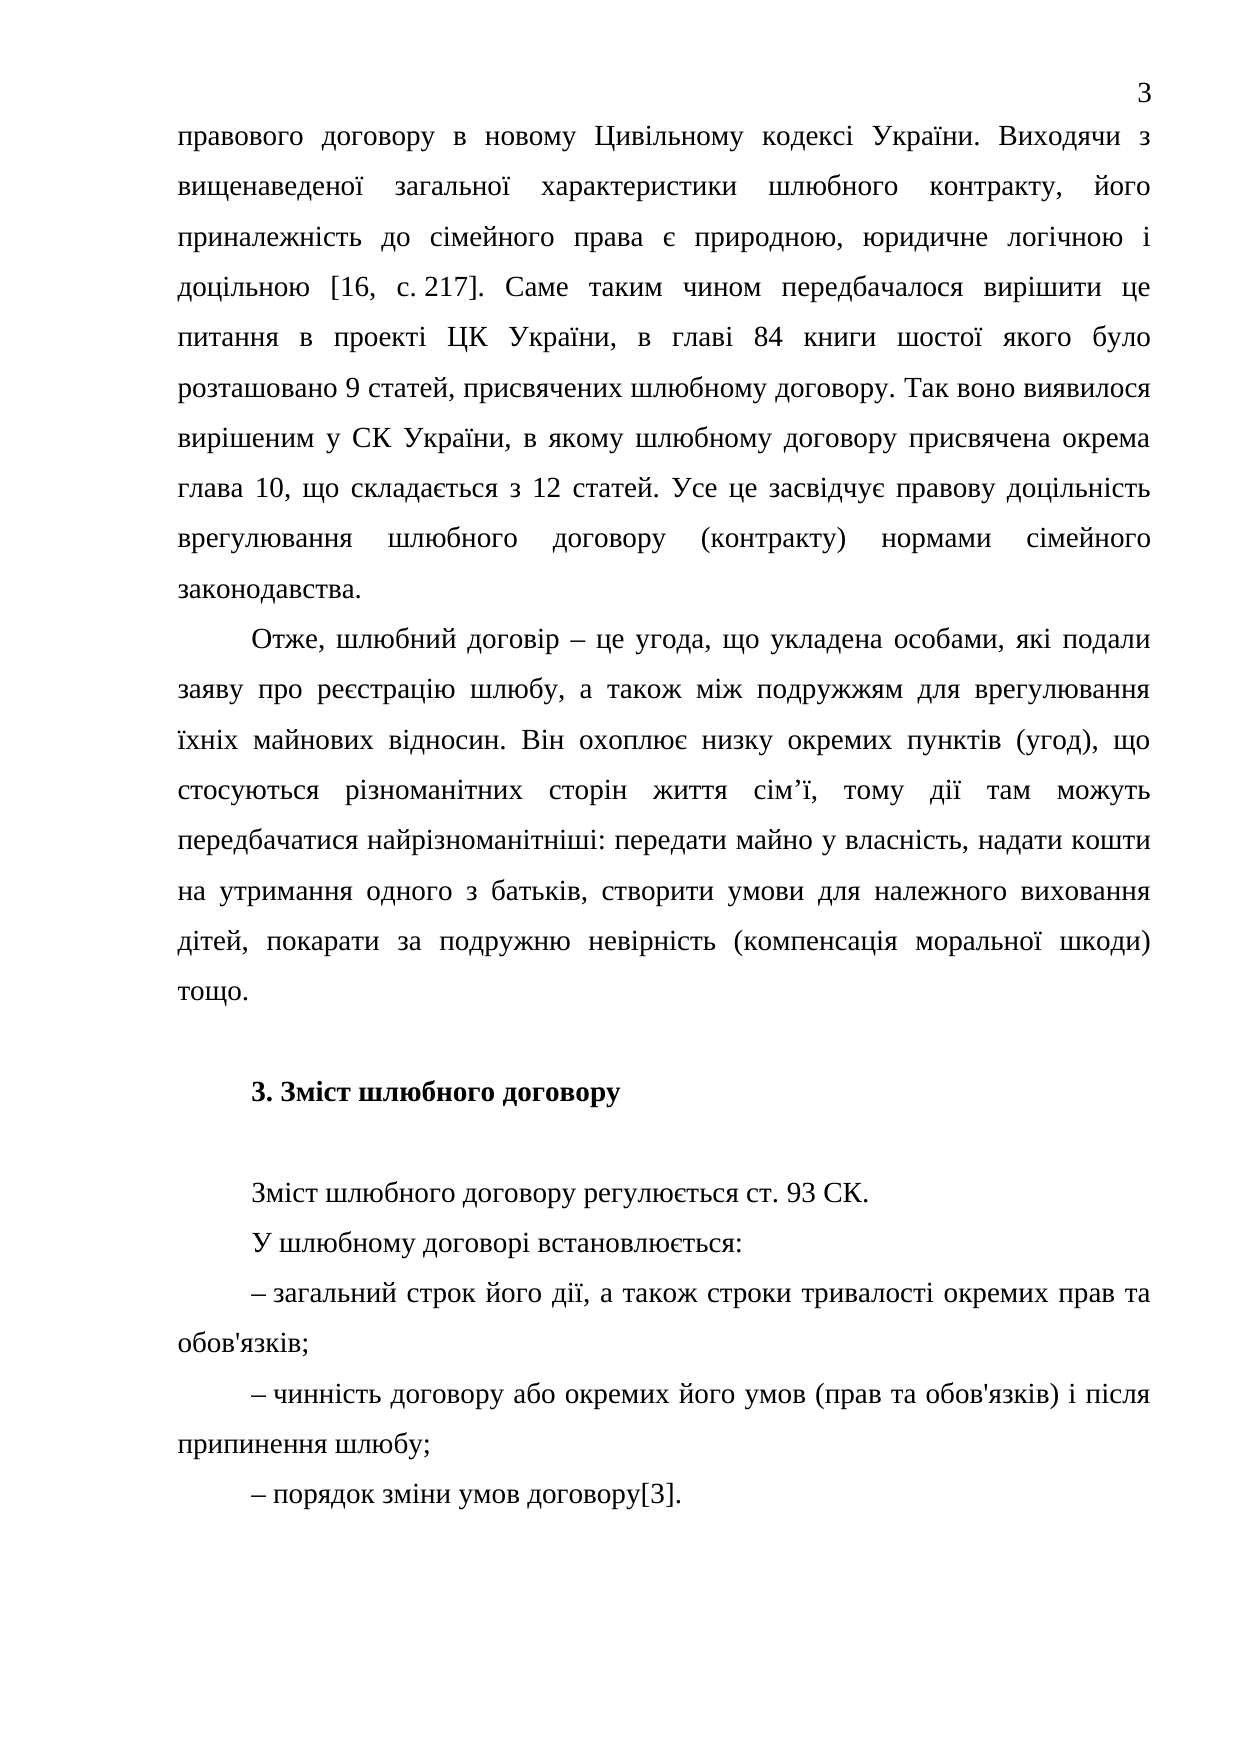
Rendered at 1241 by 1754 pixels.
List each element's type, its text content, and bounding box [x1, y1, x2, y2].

text Отже, шлюбний договір – це угода, що укладена особами, які подали заяву про реєстрацію шлюбу, а також між подружжям для врегулювання їхніх майнових відносин. Він охоплює низку окремих пунктів (угод), що стосуються різноманітних сторін життя сім’ї, тому дії там можуть передбачатися найрізноманітніші: передати майно у власність, надати кошти на утримання одного з батьків, створити умови для належного виховання дітей, покарати за подружню невірність (компенсація моральної шкоди) тощо. [177, 621, 1152, 1007]
text Зміст шлюбного договору регулюється ст. 93 СК. [177, 1175, 1152, 1208]
text – загальний строк його дії, а також строки тривалості окремих прав та обов'язків; [177, 1275, 1152, 1359]
text 3. Зміст шлюбного договору [177, 1074, 1152, 1108]
text – чинність договору або окремих його умов (прав та обов'язків) і після припинення шлюбу; [177, 1376, 1152, 1460]
text У шлюбному договорі встановлюється: [177, 1225, 1152, 1258]
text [177, 118, 1152, 604]
text – порядок зміни умов договору[3]. [177, 1477, 1152, 1510]
